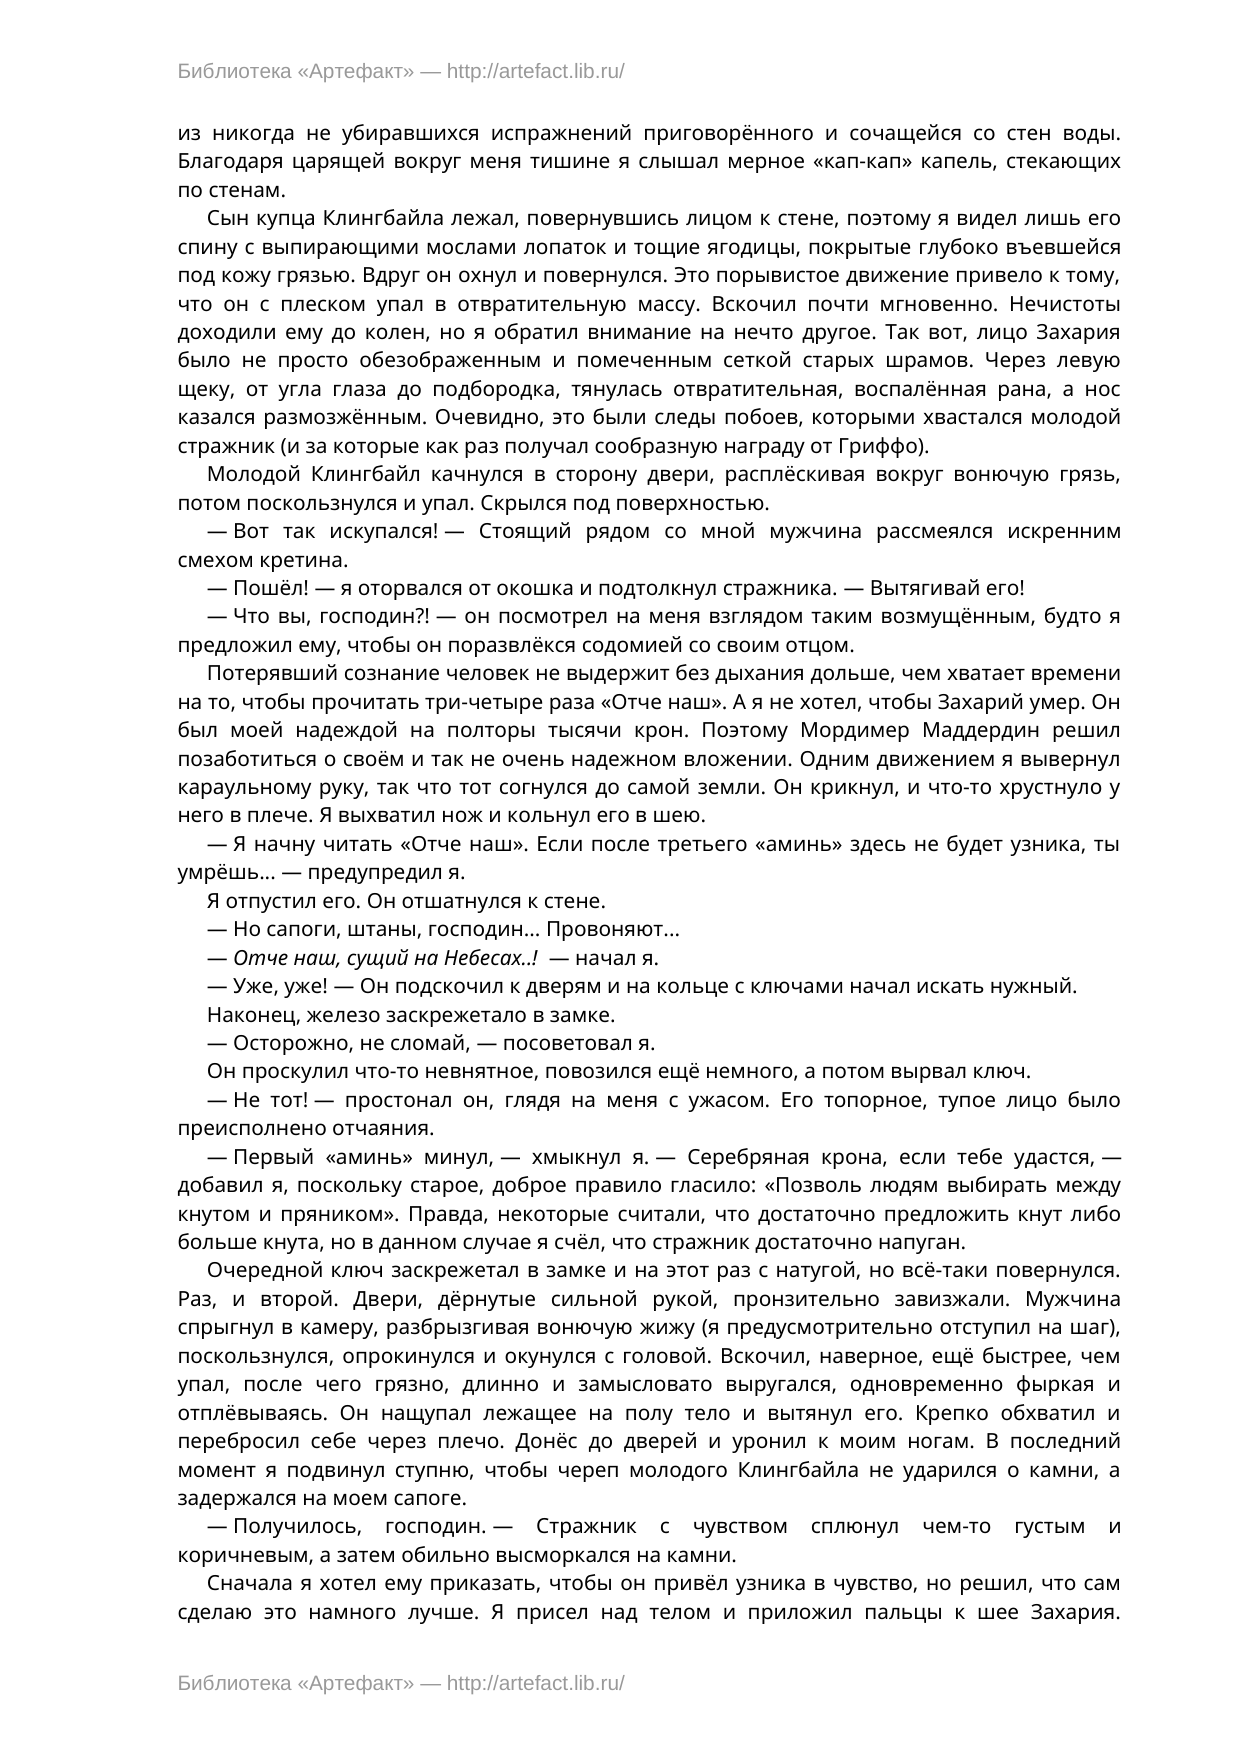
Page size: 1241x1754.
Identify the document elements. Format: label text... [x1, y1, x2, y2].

text Молодой Клингбайл качнулся в сторону двери, расплёскивая вокруг вонючую грязь, потом поскользнулся и упал. Скрылся под поверхностью. [177, 459, 1122, 516]
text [177, 118, 1122, 203]
text Наконец, железо заскрежетало в замке. [177, 1000, 1122, 1028]
text — Первый «аминь» минул, — хмыкнул я. — Серебряная крона, если тебе удастся, — добавил я, поскольку старое, доброе правило гласило: «Позволь людям выбирать между кнутом и пряником». Правда, некоторые считали, что достаточно предложить кнут либо больше кнута, но в данном случае я счёл, что стражник достаточно напуган. [177, 1142, 1122, 1256]
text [177, 1568, 1122, 1625]
text — Отче наш, сущий на Небесах..! — начал я. [177, 943, 1122, 971]
text Сын купца Клингбайла лежал, повернувшись лицом к стене, поэтому я видел лишь его спину с выпирающими мослами лопаток и тощие ягодицы, покрытые глубоко въевшейся под кожу грязью. Вдруг он охнул и повернулся. Это порывистое движение привело к тому, что он с плеском упал в отвратительную массу. Вскочил почти мгновенно. Нечистоты доходили ему до колен, но я обратил внимание на нечто другое. Так вот, лицо Захария было не просто обезображенным и помеченным сеткой старых шрамов. Через левую щеку, от угла глаза до подбородка, тянулась отвратительная, воспалённая рана, а нос казался размозжённым. Очевидно, это были следы побоев, которыми хвастался молодой стражник (и за которые как раз получал сообразную награду от Гриффо). [177, 203, 1122, 459]
text Я отпустил его. Он отшатнулся к стене. [177, 886, 1122, 914]
text — Получилось, господин. — Стражник с чувством сплюнул чем-то густым и коричневым, а затем обильно высморкался на камни. [177, 1512, 1122, 1568]
text Он проскулил что-то невнятное, повозился ещё немного, а потом вырвал ключ. [177, 1057, 1122, 1085]
text — Я начну читать «Отче наш». Если после третьего «аминь» здесь не будет узника, ты умрёшь... — предупредил я. [177, 829, 1122, 886]
text — Уже, уже! — Он подскочил к дверям и на кольце с ключами начал искать нужный. [177, 971, 1122, 1000]
text Потерявший сознание человек не выдержит без дыхания дольше, чем хватает времени на то, чтобы прочитать три-четыре раза «Отче наш». А я не хотел, чтобы Захарий умер. Он был моей надеждой на полторы тысячи крон. Поэтому Мордимер Маддердин решил позаботиться о своём и так не очень надежном вложении. Одним движением я вывернул караульному руку, так что тот согнулся до самой земли. Он крикнул, и что-то хрустнуло у него в плече. Я выхватил нож и кольнул его в шею. [177, 658, 1122, 829]
text — Вот так искупался! — Стоящий рядом со мной мужчина рассмеялся искренним смехом кретина. [177, 516, 1122, 573]
text — Что вы, господин?! — он посмотрел на меня взглядом таким возмущённым, будто я предложил ему, чтобы он поразвлёкся содомией со своим отцом. [177, 602, 1122, 658]
text — Не тот! — простонал он, глядя на меня с ужасом. Его топорное, тупое лицо было преисполнено отчаяния. [177, 1085, 1122, 1142]
text Очередной ключ заскрежетал в замке и на этот раз с натугой, но всё-таки повернулся. Раз, и второй. Двери, дёрнутые сильной рукой, пронзительно завизжали. Мужчина спрыгнул в камеру, разбрызгивая вонючую жижу (я предусмотрительно отступил на шаг), поскользнулся, опрокинулся и окунулся с головой. Вскочил, наверное, ещё быстрее, чем упал, после чего грязно, длинно и замысловато выругался, одновременно фыркая и отплёвываясь. Он нащупал лежащее на полу тело и вытянул его. Крепко обхватил и перебросил себе через плечо. Донёс до дверей и уронил к моим ногам. В последний момент я подвинул ступню, чтобы череп молодого Клингбайла не ударился о камни, а задержался на моем сапоге. [177, 1256, 1122, 1512]
text — Пошёл! — я оторвался от окошка и подтолкнул стражника. — Вытягивай его! [177, 573, 1122, 602]
text — Но сапоги, штаны, господин... Провоняют... [177, 914, 1122, 943]
text — Осторожно, не сломай, — посоветовал я. [177, 1028, 1122, 1057]
